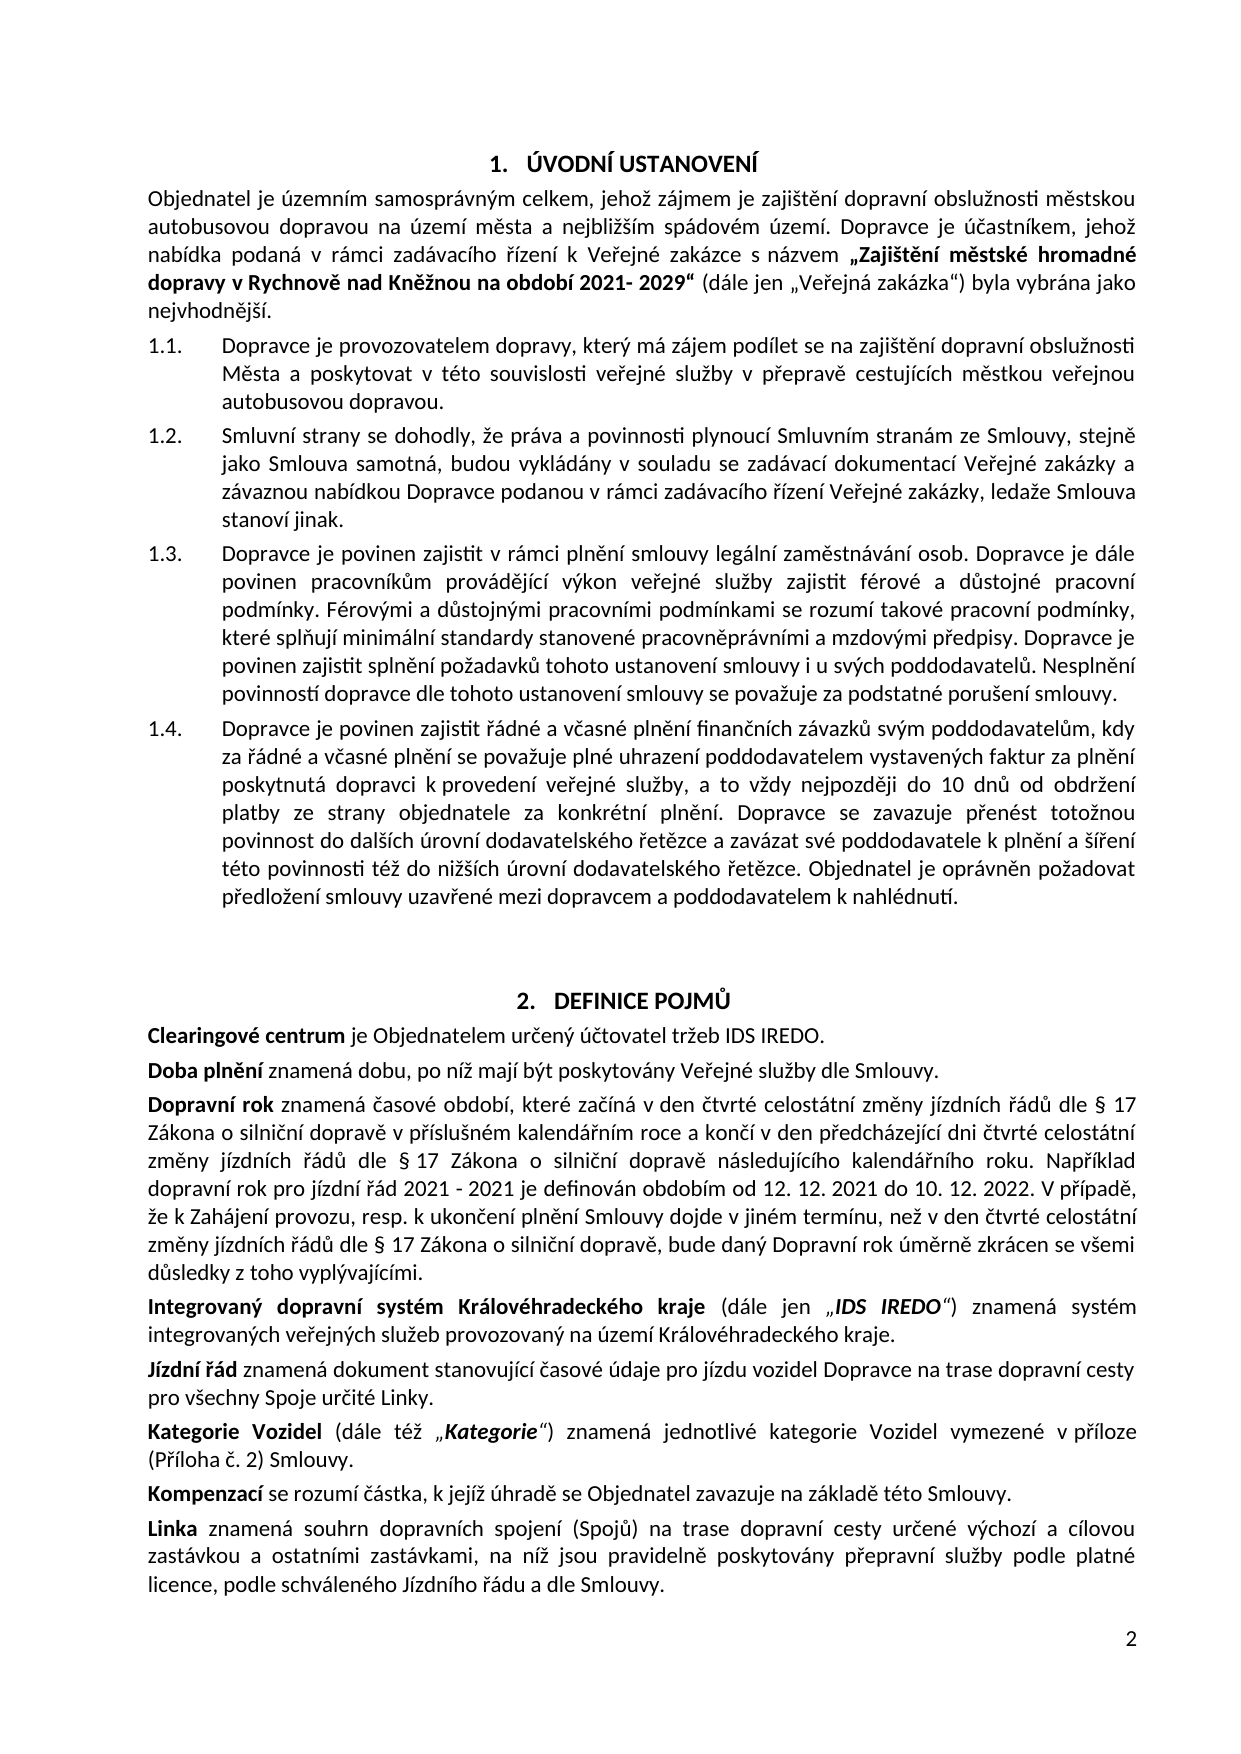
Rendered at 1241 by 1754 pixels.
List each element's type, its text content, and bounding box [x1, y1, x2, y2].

text Kategorie Vozidel (dále též „Kategorie“) znamená jednotlivé kategorie Vozidel vymezené v příloze (Příloha č. 2) Smlouvy. [148, 1417, 1137, 1473]
list Dopravce je povinen zajistit řádné a včasné plnění finančních závazků svým poddodavatelům, kdy za řádné a včasné plnění se považuje plné uhrazení poddodavatelem vystavených faktur za plnění poskytnutá dopravci k provedení veřejné služby, a to vždy nejpozději do 10 dnů od obdržení platby ze strany objednatele za konkrétní plnění. Dopravce se zavazuje přenést totožnou povinnost do dalších úrovní dodavatelského řetězce a zavázat své poddodavatele k plnění a šíření této povinnosti též do nižších úrovní dodavatelského řetězce. Objednatel je oprávněn požadovat předložení smlouvy uzavřené mezi dopravcem a poddodavatelem k nahlédnutí. [148, 714, 1137, 910]
text Linka znamená souhrn dopravních spojení (Spojů) na trase dopravní cesty určené výchozí a cílovou zastávkou a ostatními zastávkami, na níž jsou pravidelně poskytovány přepravní služby podle platné licence, podle schváleného Jízdního řádu a dle Smlouvy. [148, 1514, 1137, 1598]
list Smluvní strany se dohodly, že práva a povinnosti plynoucí Smluvním stranám ze Smlouvy, stejně jako Smlouva samotná, budou vykládány v souladu se zadávací dokumentací Veřejné zakázky a závaznou nabídkou Dopravce podanou v rámci zadávacího řízení Veřejné zakázky, ledaže Smlouva stanoví jinak. [148, 421, 1137, 533]
text Integrovaný dopravní systém Královéhradeckého kraje (dále jen „IDS IREDO“) znamená systém integrovaných veřejných služeb provozovaný na území Královéhradeckého kraje. [148, 1292, 1137, 1348]
text Dopravní rok znamená časové období, které začíná v den čtvrté celostátní změny jízdních řádů dle § 17 Zákona o silniční dopravě v příslušném kalendářním roce a končí v den předcházející dni čtvrté celostátní změny jízdních řádů dle § 17 Zákona o silniční dopravě následujícího kalendářního roku. Například dopravní rok pro jízdní řád 2021 - 2021 je definován obdobím od 12. 12. 2021 do 10. 12. 2022. V případě, že k Zahájení provozu, resp. k ukončení plnění Smlouvy dojde v jiném termínu, než v den čtvrté celostátní změny jízdních řádů dle § 17 Zákona o silniční dopravě, bude daný Dopravní rok úměrně zkrácen se všemi důsledky z toho vyplývajícími. [148, 1090, 1137, 1286]
list Dopravce je povinen zajistit v rámci plnění smlouvy legální zaměstnávání osob. Dopravce je dále povinen pracovníkům provádějící výkon veřejné služby zajistit férové a důstojné pracovní podmínky. Férovými a důstojnými pracovními podmínkami se rozumí takové pracovní podmínky, které splňují minimální standardy stanovené pracovněprávními a mzdovými předpisy. Dopravce je povinen zajistit splnění požadavků tohoto ustanovení smlouvy i u svých poddodavatelů. Nesplnění povinností dopravce dle tohoto ustanovení smlouvy se považuje za podstatné porušení smlouvy. [148, 539, 1137, 708]
text Jízdní řád znamená dokument stanovující časové údaje pro jízdu vozidel Dopravce na trase dopravní cesty pro všechny Spoje určité Linky. [148, 1355, 1137, 1411]
list DEFINICE POJMŮ [110, 985, 1137, 1015]
list Dopravce je provozovatelem dopravy, který má zájem podílet se na zajištění dopravní obslužnosti Města a poskytovat v této souvislosti veřejné služby v přepravě cestujících městkou veřejnou autobusovou dopravou. [148, 331, 1137, 415]
text Doba plnění znamená dobu, po níž mají být poskytovány Veřejné služby dle Smlouvy. [148, 1056, 1137, 1084]
text Objednatel je územním samosprávným celkem, jehož zájmem je zajištění dopravní obslužnosti městskou autobusovou dopravou na území města a nejbližším spádovém území. Dopravce je účastníkem, jehož nabídka podaná v rámci zadávacího řízení k Veřejné zakázce s názvem „Zajištění městské hromadné dopravy v Rychnově nad Kněžnou na období 2021- 2029“ (dále jen „Veřejná zakázka“) byla vybrána jako nejvhodnější. [148, 184, 1137, 324]
text Kompenzací se rozumí částka, k jejíž úhradě se Objednatel zavazuje na základě této Smlouvy. [148, 1479, 1137, 1507]
text Clearingové centrum je Objednatelem určený účtovatel tržeb IDS IREDO. [148, 1022, 1137, 1049]
list ÚVODNÍ USTANOVENÍ [110, 148, 1137, 178]
